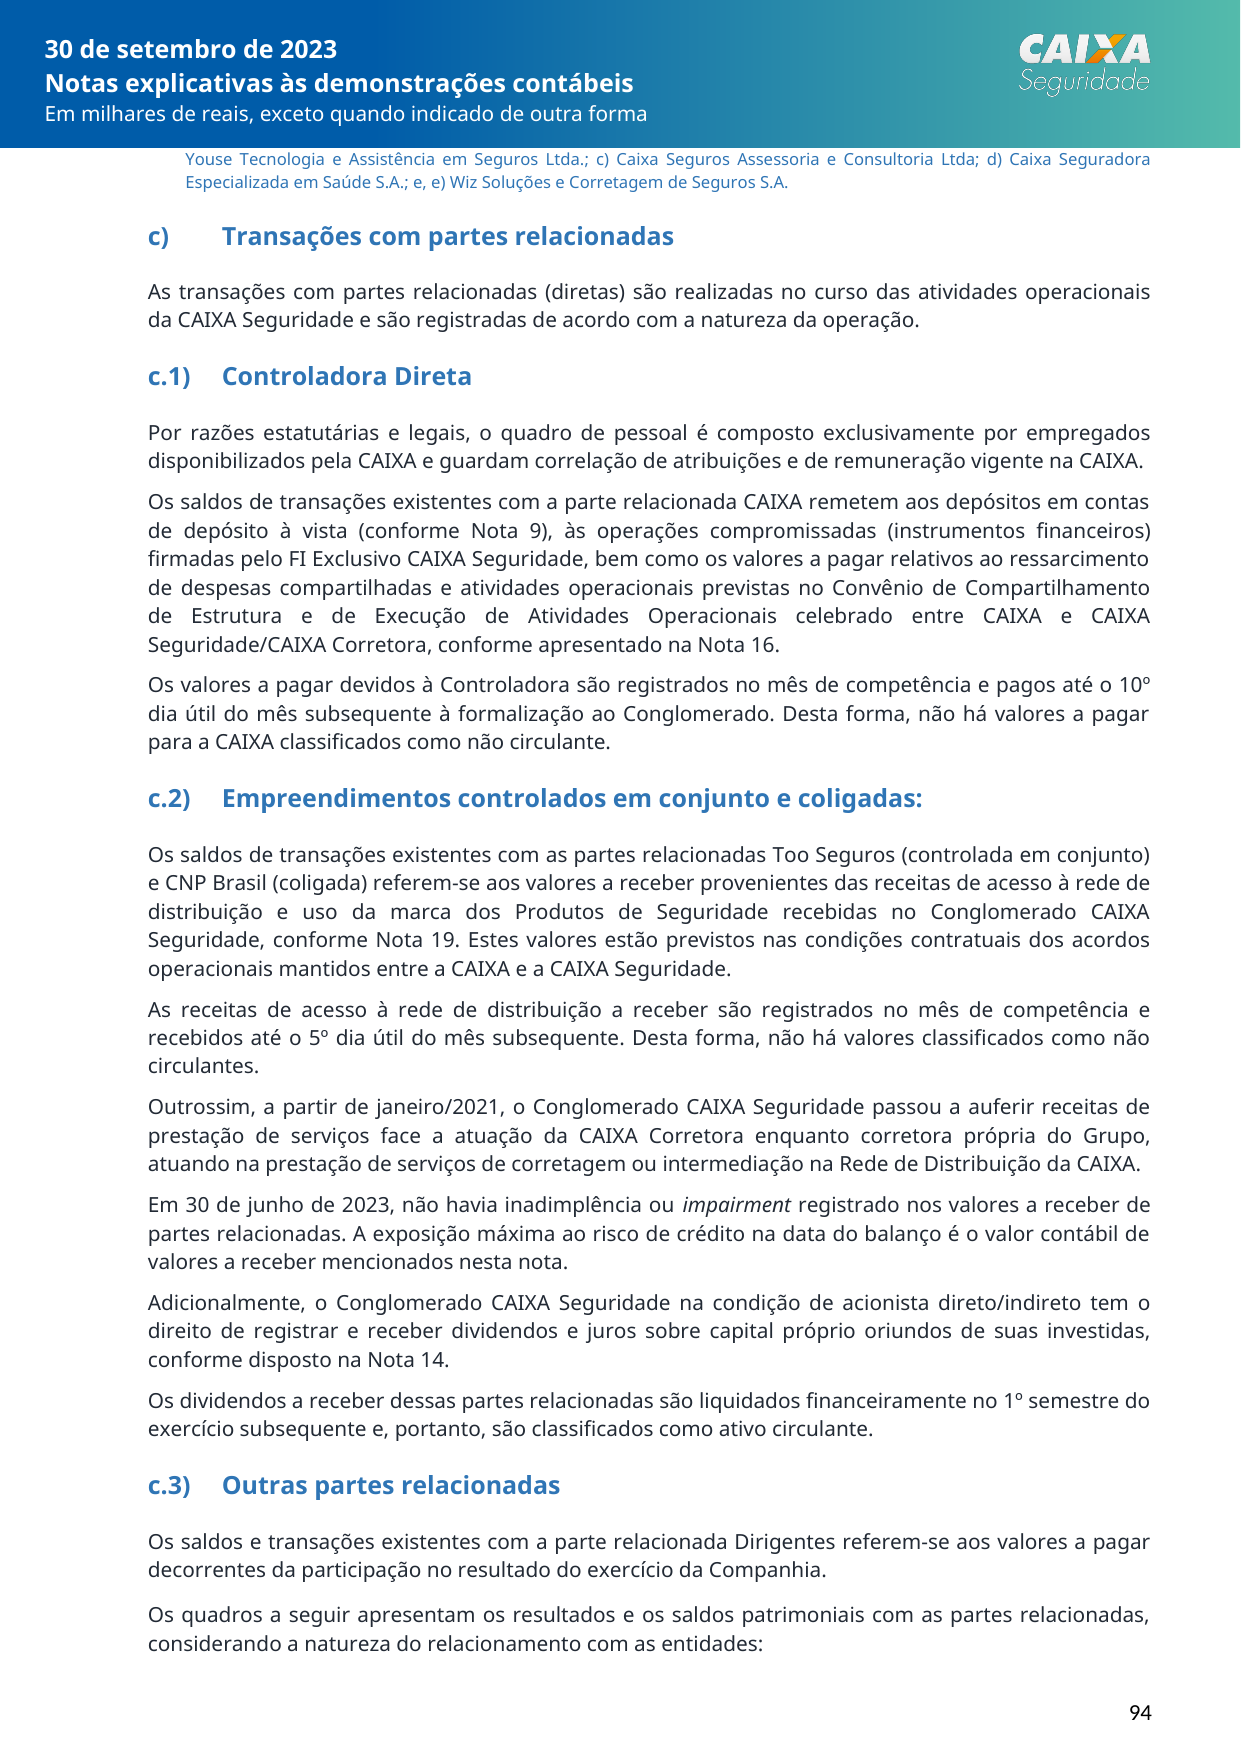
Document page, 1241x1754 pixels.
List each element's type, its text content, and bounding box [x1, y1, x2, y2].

text Em 30 de junho de 2023, não havia inadimplência ou impairment registrado nos valores a receber de partes relacionadas. A exposição máxima ao risco de crédito na data do balanço é o valor contábil de valores a receber mencionados nesta nota. [148, 1190, 1152, 1276]
text Os valores a pagar devidos à Controladora são registrados no mês de competência e pagos até o 10º dia útil do mês subsequente à formalização ao Conglomerado. Desta forma, não há valores a pagar para a CAIXA classificados como não circulante. [148, 671, 1152, 756]
text Os dividendos a receber dessas partes relacionadas são liquidados financeiramente no 1º semestre do exercício subsequente e, portanto, são classificados como ativo circulante. [148, 1386, 1152, 1443]
text c.1) Controladora Direta [148, 359, 1152, 393]
text Os quadros a seguir apresentam os resultados e os saldos patrimoniais com as partes relacionadas, considerando a natureza do relacionamento com as entidades: [148, 1600, 1152, 1657]
text Os saldos de transações existentes com as partes relacionadas Too Seguros (controlada em conjunto) e CNP Brasil (coligada) referem-se aos valores a receber provenientes das receitas de acesso à rede de distribuição e uso da marca dos Produtos de Seguridade recebidas no Conglomerado CAIXA Seguridade, conforme Nota 19. Estes valores estão previstos nas condições contratuais dos acordos operacionais mantidos entre a CAIXA e a CAIXA Seguridade. [148, 840, 1152, 982]
text Por razões estatutárias e legais, o quadro de pessoal é composto exclusivamente por empregados disponibilizados pela CAIXA e guardam correlação de atribuições e de remuneração vigente na CAIXA. [148, 418, 1152, 475]
text c.2) Empreendimentos controlados em conjunto e coligadas: [148, 781, 1152, 815]
text Os saldos e transações existentes com a parte relacionada Dirigentes referem-se aos valores a pagar decorrentes da participação no resultado do exercício da Companhia. [148, 1527, 1152, 1584]
text Outrossim, a partir de janeiro/2021, o Conglomerado CAIXA Seguridade passou a auferir receitas de prestação de serviços face a atuação da CAIXA Corretora enquanto corretora própria do Grupo, atuando na prestação de serviços de corretagem ou intermediação na Rede de Distribuição da CAIXA. [148, 1092, 1152, 1178]
text c.3) Outras partes relacionadas [148, 1468, 1152, 1502]
text As receitas de acesso à rede de distribuição a receber são registrados no mês de competência e recebidos até o 5º dia útil do mês subsequente. Desta forma, não há valores classificados como não circulantes. [148, 995, 1152, 1080]
text Adicionalmente, o Conglomerado CAIXA Seguridade na condição de acionista direto/indireto tem o direito de registrar e receber dividendos e juros sobre capital próprio oriundos de suas investidas, conforme disposto na Nota 14. [148, 1288, 1152, 1373]
text Os saldos de transações existentes com a parte relacionada CAIXA remetem aos depósitos em contas de depósito à vista (conforme Nota 9), às operações compromissadas (instrumentos financeiros) firmadas pelo FI Exclusivo CAIXA Seguridade, bem como os valores a pagar relativos ao ressarcimento de despesas compartilhadas e atividades operacionais previstas no Convênio de Compartilhamento de Estrutura e de Execução de Atividades Operacionais celebrado entre CAIXA e CAIXA Seguridade/CAIXA Corretora, conforme apresentado na Nota 16. [148, 487, 1152, 658]
picture [1017, 32, 1152, 98]
text As transações com partes relacionadas (diretas) são realizadas no curso das atividades operacionais da CAIXA Seguridade e são registradas de acordo com a natureza da operação. [148, 277, 1152, 334]
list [148, 148, 1152, 193]
list Transações com partes relacionadas [148, 218, 1152, 252]
